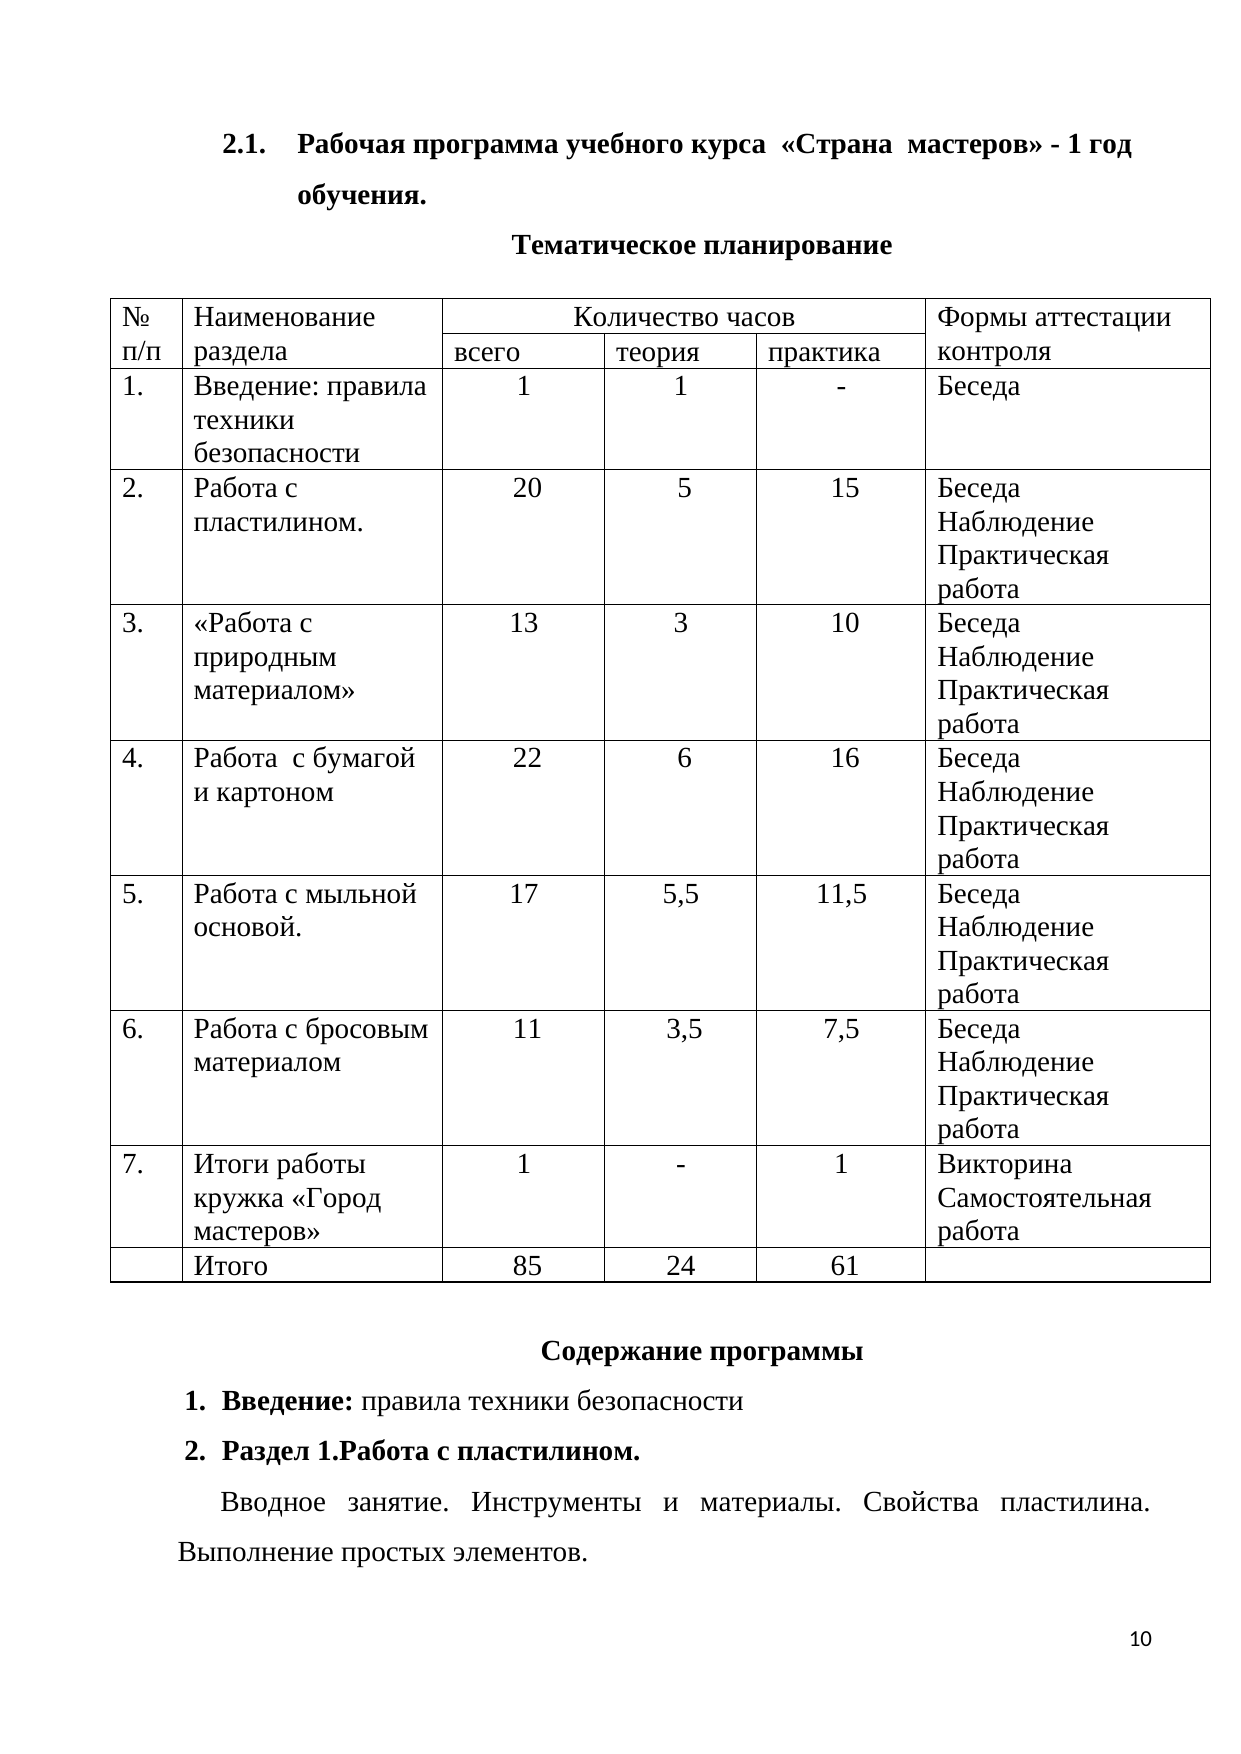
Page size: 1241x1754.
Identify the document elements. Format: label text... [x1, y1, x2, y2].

table_cell Беседа Наблюдение Практическая работа [926, 470, 1210, 604]
table_cell 1 [757, 1146, 925, 1247]
table_cell 5,5 [605, 876, 756, 1010]
table_cell 5 [605, 470, 756, 604]
table_cell «Работа с природным материалом» [183, 605, 442, 739]
table_cell Работа с мыльной основой. [183, 876, 442, 1010]
table_cell теория [605, 334, 756, 367]
list Содержание программы [252, 1333, 1152, 1366]
table_cell 20 [443, 470, 604, 604]
table_cell 10 [757, 605, 925, 739]
list Раздел 1.Работа с пластилином. [184, 1433, 1152, 1467]
table_cell 16 [757, 741, 925, 875]
table_cell 1 [443, 1146, 604, 1247]
table_cell 11,5 [757, 876, 925, 1010]
table_cell практика [757, 334, 925, 367]
table_header Формы аттестации контроля [926, 299, 1210, 367]
table_cell 61 [757, 1248, 925, 1281]
list Вводное занятие. Инструменты и материалы. Свойства пластилина. Выполнение простых элементов. [177, 1484, 1152, 1567]
table_cell 13 [443, 605, 604, 739]
table_cell 22 [443, 741, 604, 875]
table_header № п/п [111, 299, 182, 367]
table_cell 1 [605, 369, 756, 469]
table_cell всего [443, 334, 604, 367]
table_header Наименование раздела [183, 299, 442, 367]
table_cell Беседа [926, 369, 1210, 469]
table_cell 85 [443, 1248, 604, 1281]
list Тематическое планирование [252, 227, 1152, 261]
table_cell Работа с бумагой и картоном [183, 741, 442, 875]
table_cell [111, 1011, 182, 1145]
table_cell [111, 741, 182, 875]
table_cell Введение: правила техники безопасности [183, 369, 442, 469]
table_cell [111, 1146, 182, 1247]
list Рабочая программа учебного курса «Страна мастеров» - 1 год обучения. [222, 126, 1152, 210]
table_header Количество часов [443, 299, 925, 333]
table_cell [111, 1248, 182, 1281]
table_cell Викторина Самостоятельная работа [926, 1146, 1210, 1247]
table_cell [111, 605, 182, 739]
table_cell 1 [443, 369, 604, 469]
table_cell 3,5 [605, 1011, 756, 1145]
table_cell Беседа Наблюдение Практическая работа [926, 605, 1210, 739]
table_cell 6 [605, 741, 756, 875]
table_cell - [605, 1146, 756, 1247]
table_cell [926, 1248, 1210, 1281]
table_cell 7,5 [757, 1011, 925, 1145]
table_cell Беседа Наблюдение Практическая работа [926, 741, 1210, 875]
table_cell Итого [183, 1248, 442, 1281]
table_cell 11 [443, 1011, 604, 1145]
table_cell Итоги работы кружка «Город мастеров» [183, 1146, 442, 1247]
list Введение: правила техники безопасности [184, 1383, 1152, 1417]
table_cell Беседа Наблюдение Практическая работа [926, 876, 1210, 1010]
table_cell 3 [605, 605, 756, 739]
table_cell [111, 369, 182, 469]
table_cell 24 [605, 1248, 756, 1281]
table_cell [111, 876, 182, 1010]
table_cell 17 [443, 876, 604, 1010]
table_cell - [757, 369, 925, 469]
table_cell 15 [757, 470, 925, 604]
table_cell Работа с бросовым материалом [183, 1011, 442, 1145]
table_cell Работа с пластилином. [183, 470, 442, 604]
table_cell [111, 470, 182, 604]
table_cell Беседа Наблюдение Практическая работа [926, 1011, 1210, 1145]
